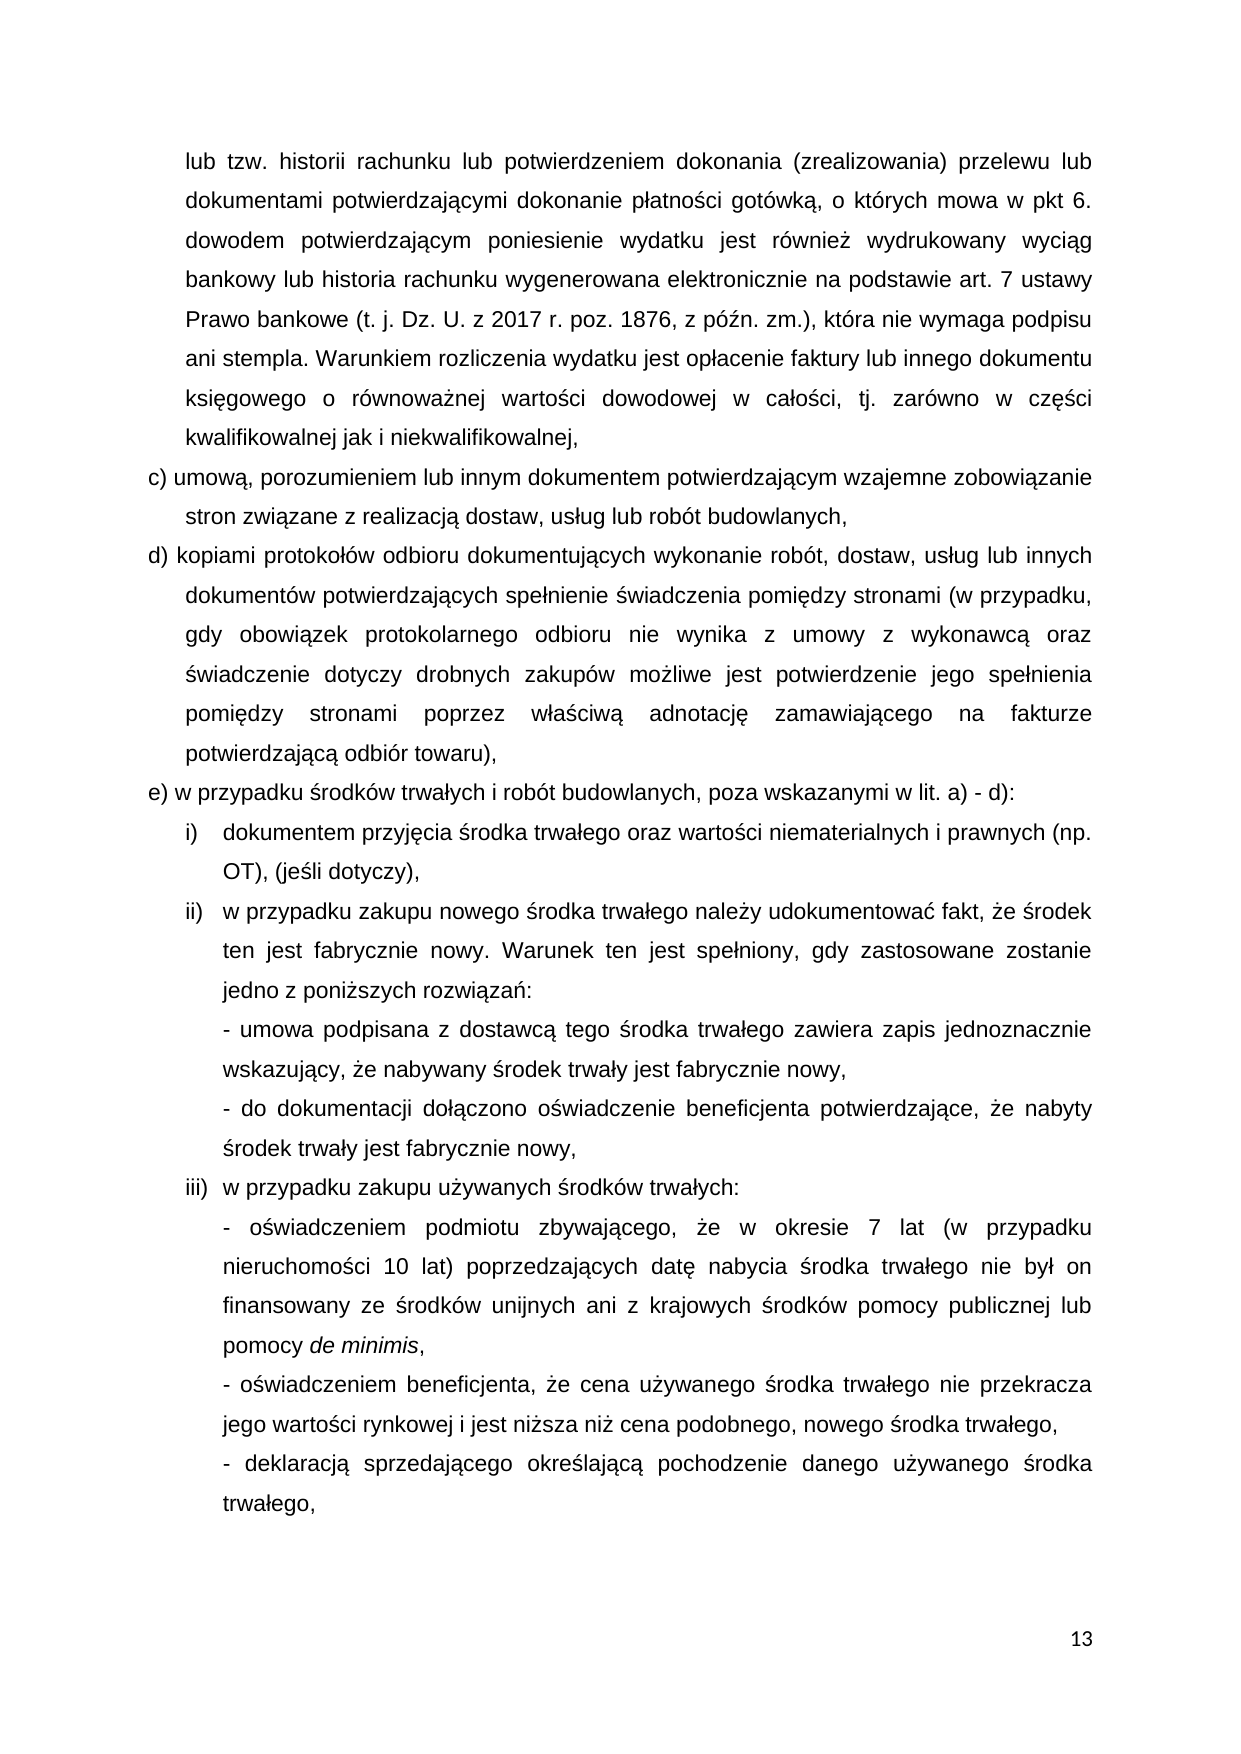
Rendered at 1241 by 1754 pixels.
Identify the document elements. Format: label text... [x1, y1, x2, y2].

list w przypadku zakupu nowego środka trwałego należy udokumentować fakt, że środek ten jest fabrycznie nowy. Warunek ten jest spełniony, gdy zastosowane zostanie jedno z poniższych rozwiązań: [185, 898, 1093, 1003]
list c) umową, porozumieniem lub innym dokumentem potwierdzającym wzajemne zobowiązanie stron związane z realizacją dostaw, usług lub robót budowlanych, [148, 463, 1093, 529]
list - oświadczeniem podmiotu zbywającego, że w okresie 7 lat (w przypadku nieruchomości 10 lat) poprzedzających datę nabycia środka trwałego nie był on finansowany ze środków unijnych ani z krajowych środków pomocy publicznej lub pomocy de minimis, [223, 1213, 1093, 1358]
list d) kopiami protokołów odbioru dokumentujących wykonanie robót, dostaw, usług lub innych dokumentów potwierdzających spełnienie świadczenia pomiędzy stronami (w przypadku, gdy obowiązek protokolarnego odbioru nie wynika z umowy z wykonawcą oraz świadczenie dotyczy drobnych zakupów możliwe jest potwierdzenie jego spełnienia pomiędzy stronami poprzez właściwą adnotację zamawiającego na fakturze potwierdzającą odbiór towaru), [148, 542, 1093, 766]
list e) w przypadku środków trwałych i robót budowlanych, poza wskazanymi w lit. a) - d): [148, 779, 1093, 806]
list - do dokumentacji dołączono oświadczenie beneficjenta potwierdzające, że nabyty środek trwały jest fabrycznie nowy, [223, 1095, 1093, 1161]
list - deklaracją sprzedającego określającą pochodzenie danego używanego środka trwałego, [223, 1450, 1093, 1516]
list - oświadczeniem beneficjenta, że cena używanego środka trwałego nie przekracza jego wartości rynkowej i jest niższa niż cena podobnego, nowego środka trwałego, [223, 1371, 1093, 1437]
list - umowa podpisana z dostawcą tego środka trwałego zawiera zapis jednoznacznie wskazujący, że nabywany środek trwały jest fabrycznie nowy, [223, 1016, 1093, 1082]
list w przypadku zakupu używanych środków trwałych: [185, 1174, 1093, 1200]
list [148, 148, 1093, 450]
list dokumentem przyjęcia środka trwałego oraz wartości niematerialnych i prawnych (np. OT), (jeśli dotyczy), [185, 819, 1093, 884]
